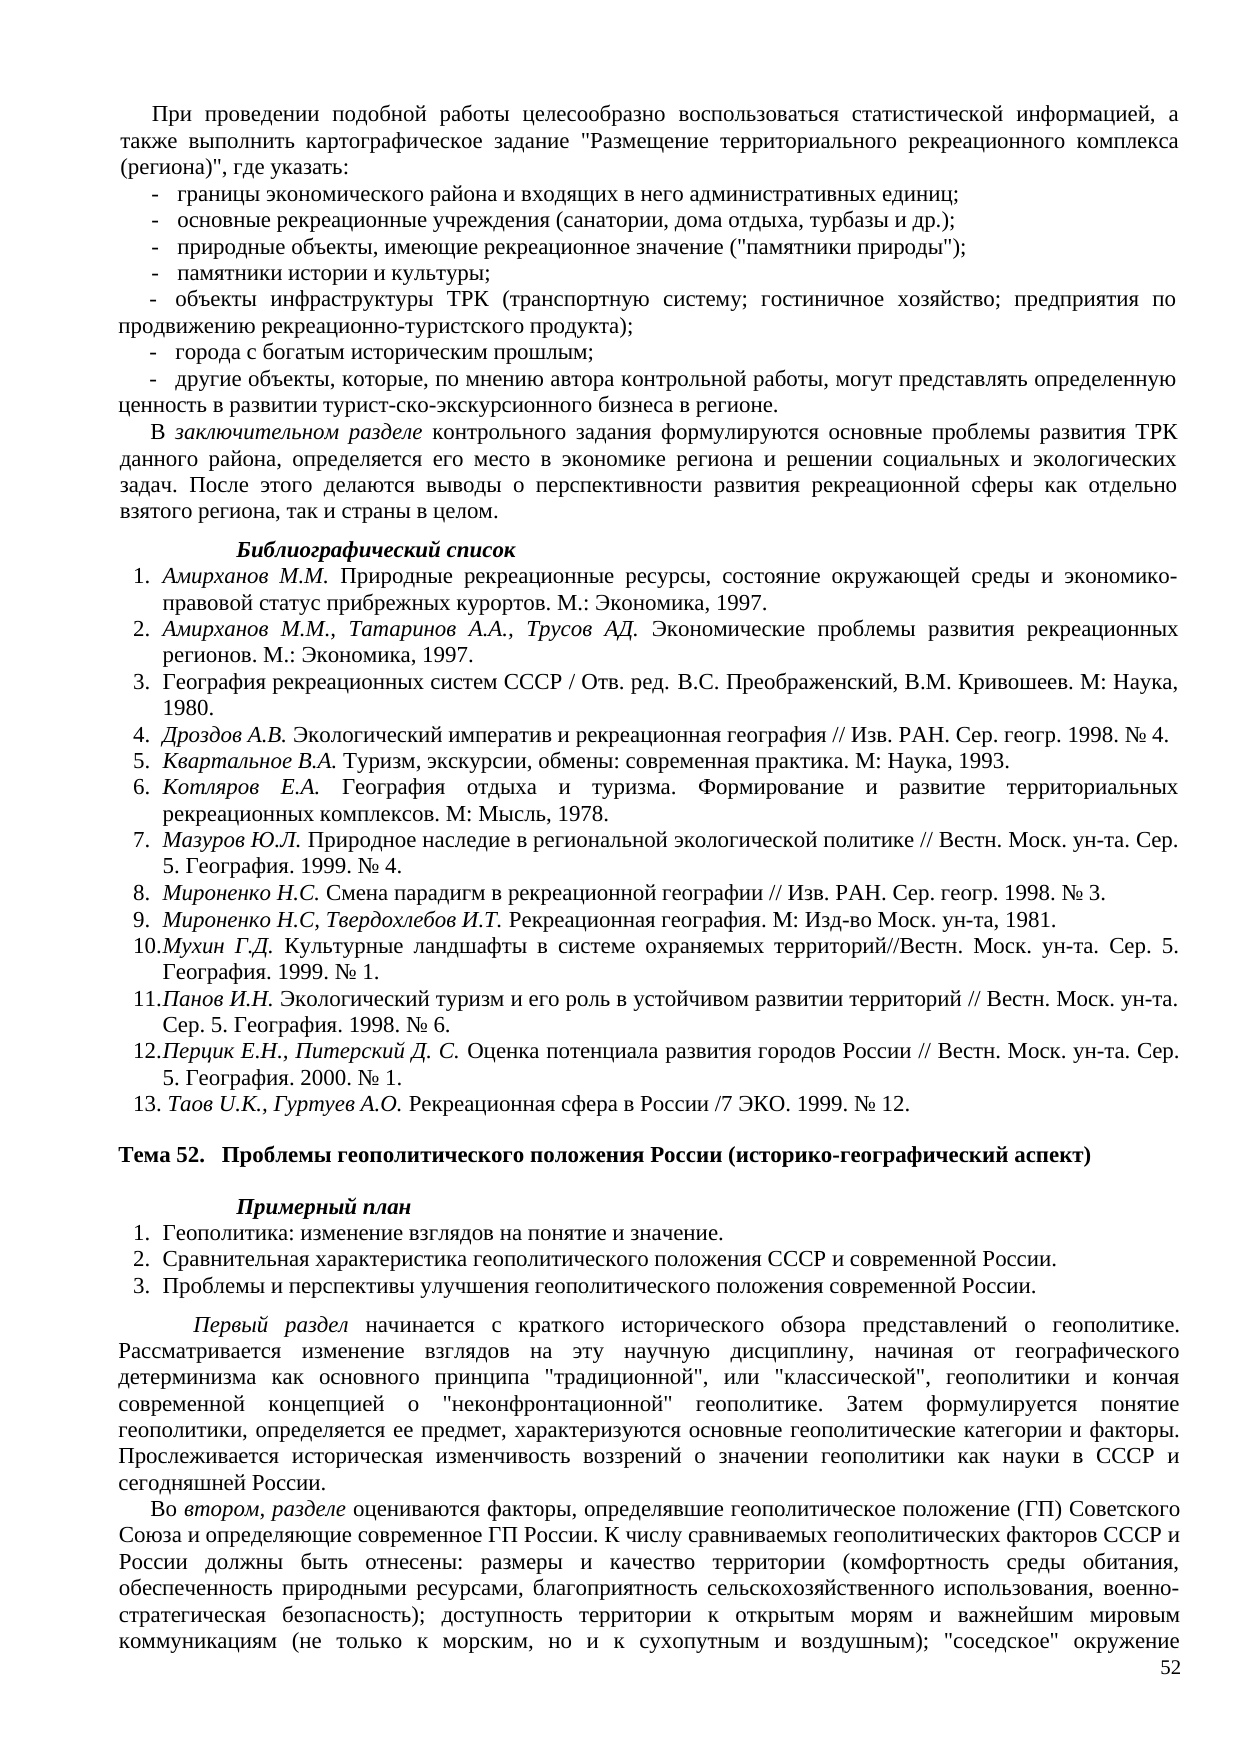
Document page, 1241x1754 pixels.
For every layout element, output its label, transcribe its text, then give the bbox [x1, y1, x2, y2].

list Панов И.Н. Экологический туризм и его роль в устойчивом развитии территорий // Вестн. Моск. ун-та. Сер. 5. География. 1998. № 6. [133, 985, 1181, 1037]
text Первый раздел начинается с краткого исторического обзора представлений о геополитике. Рассматривается изменение взглядов на эту научную дисциплину, начиная от географического детерминизма как основного принципа "традиционной", или "классической", геополитики и кончая современной концепцией о "неконфронтационной" геополитике. Затем формулируется понятие геополитики, определяется ее предмет, характеризуются основные геополитические категории и факторы. Прослеживается историческая изменчивость воззрений о значении геополитики как науки в СССР и сегодняшней России. [118, 1311, 1181, 1495]
text В заключительном разделе контрольного задания формулируются основные проблемы развития ТРК данного района, определяется его место в экономике региона и решении социальных и экологических задач. После этого делаются выводы о перспективности развития рекреационной сферы как отдельно взятого региона, так и страны в целом. [119, 418, 1179, 524]
list Котляров Е.А. География отдыха и туризма. Формирование и развитие территориальных рекреационных комплексов. М: Мысль, 1978. [133, 773, 1180, 826]
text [119, 1495, 1181, 1653]
list Мироненко Н.С. Смена парадигм в рекреационной географии // Изв. РАН. Сер. геогр. 1998. № 3. [133, 879, 1179, 905]
list основные рекреационные учреждения (санатории, дома отдыха, турбазы и др.); [121, 206, 1179, 233]
list Перцик Е.Н., Питерский Д. С. Оценка потенциала развития городов России // Вестн. Моск. ун-та. Сер. 5. География. 2000. № 1. [133, 1037, 1181, 1090]
list Сравнительная характеристика геополитического положения СССР и современной России. [133, 1246, 1176, 1272]
list Мазуров Ю.Л. Природное наследие в региональной экологической политике // Вестн. Моск. ун-та. Сер. 5. География. 1999. № 4. [133, 826, 1181, 879]
list Геополитика: изменение взглядов на понятие и значение. [133, 1219, 1181, 1246]
text 13. Таов U.K., Гуртуев А.О. Рекреационная сфера в России /7 ЭКО. 1999. № 12. [133, 1090, 1175, 1116]
list границы экономического района и входящих в него административных единиц; [121, 180, 1180, 206]
list Мироненко Н.С, Твердохлебов И.Т. Рекреационная география. М: Изд-во Моск. ун-та, 1981. [133, 906, 1179, 932]
text Тема 52. Проблемы геополитического положения России (историко-географический аспект) [118, 1141, 1181, 1168]
list города с богатым историческим прошлым; [149, 338, 1181, 364]
list Мухин Г.Д. Культурные ландшафты в системе охраняемых территорий//Вестн. Моск. ун-та. Сер. 5. География. 1999. № 1. [133, 932, 1181, 985]
list Проблемы и перспективы улучшения геополитического положения современной России. [133, 1272, 1178, 1298]
list Квартальное В.А. Туризм, экскурсии, обмены: современная практика. М: Наука, 1993. [133, 747, 1180, 773]
list другие объекты, которые, по мнению автора контрольной работы, могут представлять определенную ценность в развитии турист-ско-экскурсионного бизнеса в регионе. [118, 365, 1178, 418]
list объекты инфраструктуры ТРК (транспортную систему; гостиничное хозяйство; предприятия по продвижению рекреационно-туристского продукта); [118, 285, 1177, 338]
list природные объекты, имеющие рекреационное значение ("памятники природы"); [121, 233, 1180, 259]
list памятники истории и культуры; [151, 259, 1181, 285]
list Дроздов А.В. Экологический императив и рекреационная география // Изв. РАН. Сер. геогр. 1998. № 4. [133, 721, 1180, 747]
list География рекреационных систем СССР / Отв. ред. B.C. Преображенский, В.М. Кривошеев. М: Наука, 1980. [133, 668, 1179, 721]
text Примерный план [236, 1193, 1181, 1219]
text Библиографический список [236, 536, 1181, 562]
list Амирханов М.М. Природные рекреационные ресурсы, состояние окружающей среды и экономико-правовой статус прибрежных курортов. М.: Экономика, 1997. [133, 562, 1179, 615]
text При проведении подобной работы целесообразно воспользоваться статистической информацией, а также выполнить картографическое задание "Размещение территориального рекреационного комплекса (региона)", где указать: [120, 100, 1180, 179]
list Амирханов М.М., Татаринов А.А., Трусов АД. Экономические проблемы развития рекреационных регионов. М.: Экономика, 1997. [133, 615, 1179, 668]
